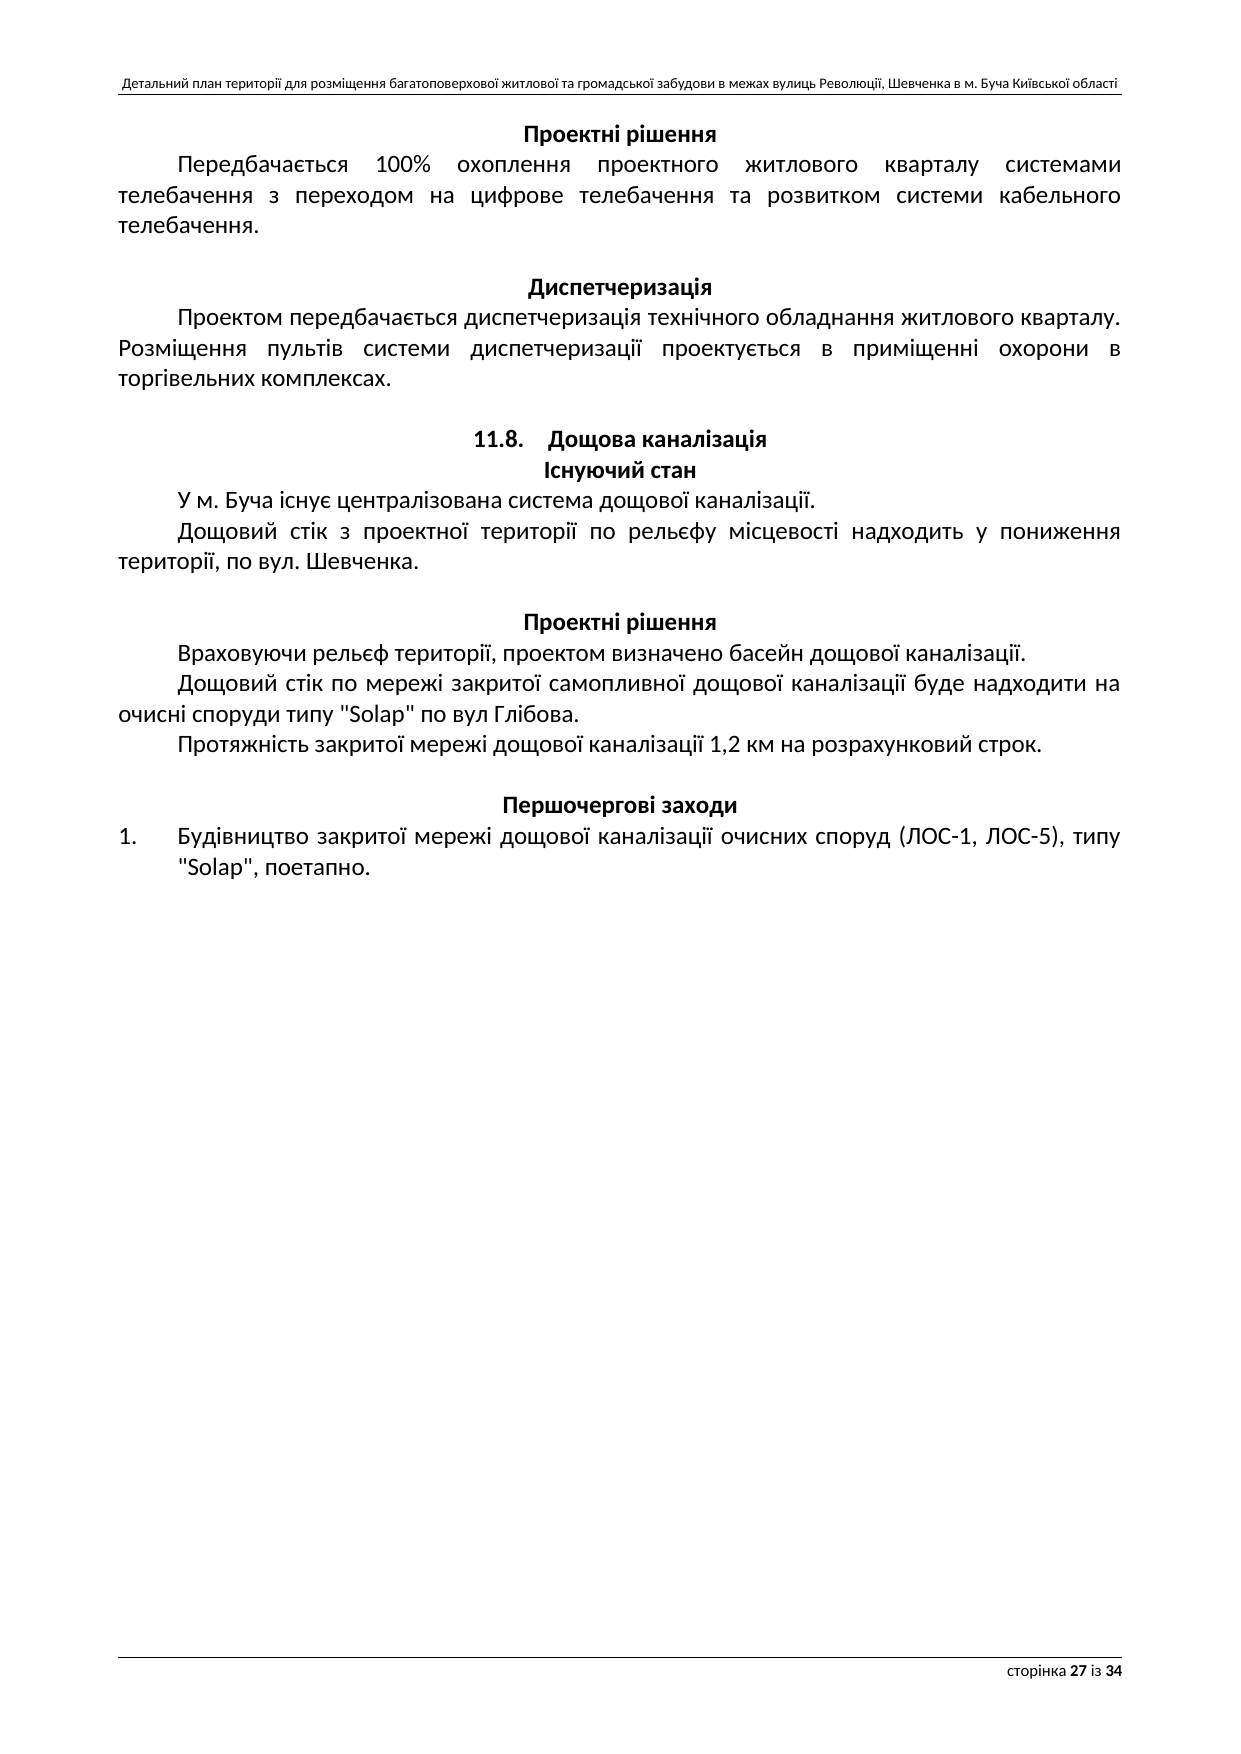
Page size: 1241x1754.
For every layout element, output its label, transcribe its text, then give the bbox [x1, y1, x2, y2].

text Проектні рішення [118, 118, 1122, 149]
text 11.8. Дощова каналізація [118, 423, 1122, 454]
text Дощовий стік по мережі закритої самопливної дощової каналізації буде надходити на очисні споруди типу "Solap" по вул Глібова. [118, 667, 1122, 728]
text Протяжність закритої мережі дощової каналізації 1,2 км на розрахунковий строк. [118, 728, 1122, 759]
text Існуючий стан [118, 454, 1122, 484]
text Враховуючи рельєф території, проектом визначено басейн дощової каналізації. [118, 637, 1122, 667]
text Проектні рішення [118, 606, 1122, 637]
text Передбачається 100% охоплення проектного житлового кварталу системами телебачення з переходом на цифрове телебачення та розвитком системи кабельного телебачення. [118, 149, 1122, 240]
list Будівництво закритої мережі дощової каналізації очисних споруд (ЛОС-1, ЛОС-5), типу "Solap", поетапно. [118, 820, 1122, 881]
text Проектом передбачається диспетчеризація технічного обладнання житлового кварталу. Розміщення пультів системи диспетчеризації проектується в приміщенні охорони в торгівельних комплексах. [118, 301, 1122, 393]
text Першочергові заходи [118, 789, 1122, 820]
text Дощовий стік з проектної території по рельєфу місцевості надходить у пониження території, по вул. Шевченка. [118, 515, 1122, 576]
text Диспетчеризація [118, 271, 1122, 301]
text У м. Буча існує централізована система дощової каналізації. [118, 484, 1122, 515]
